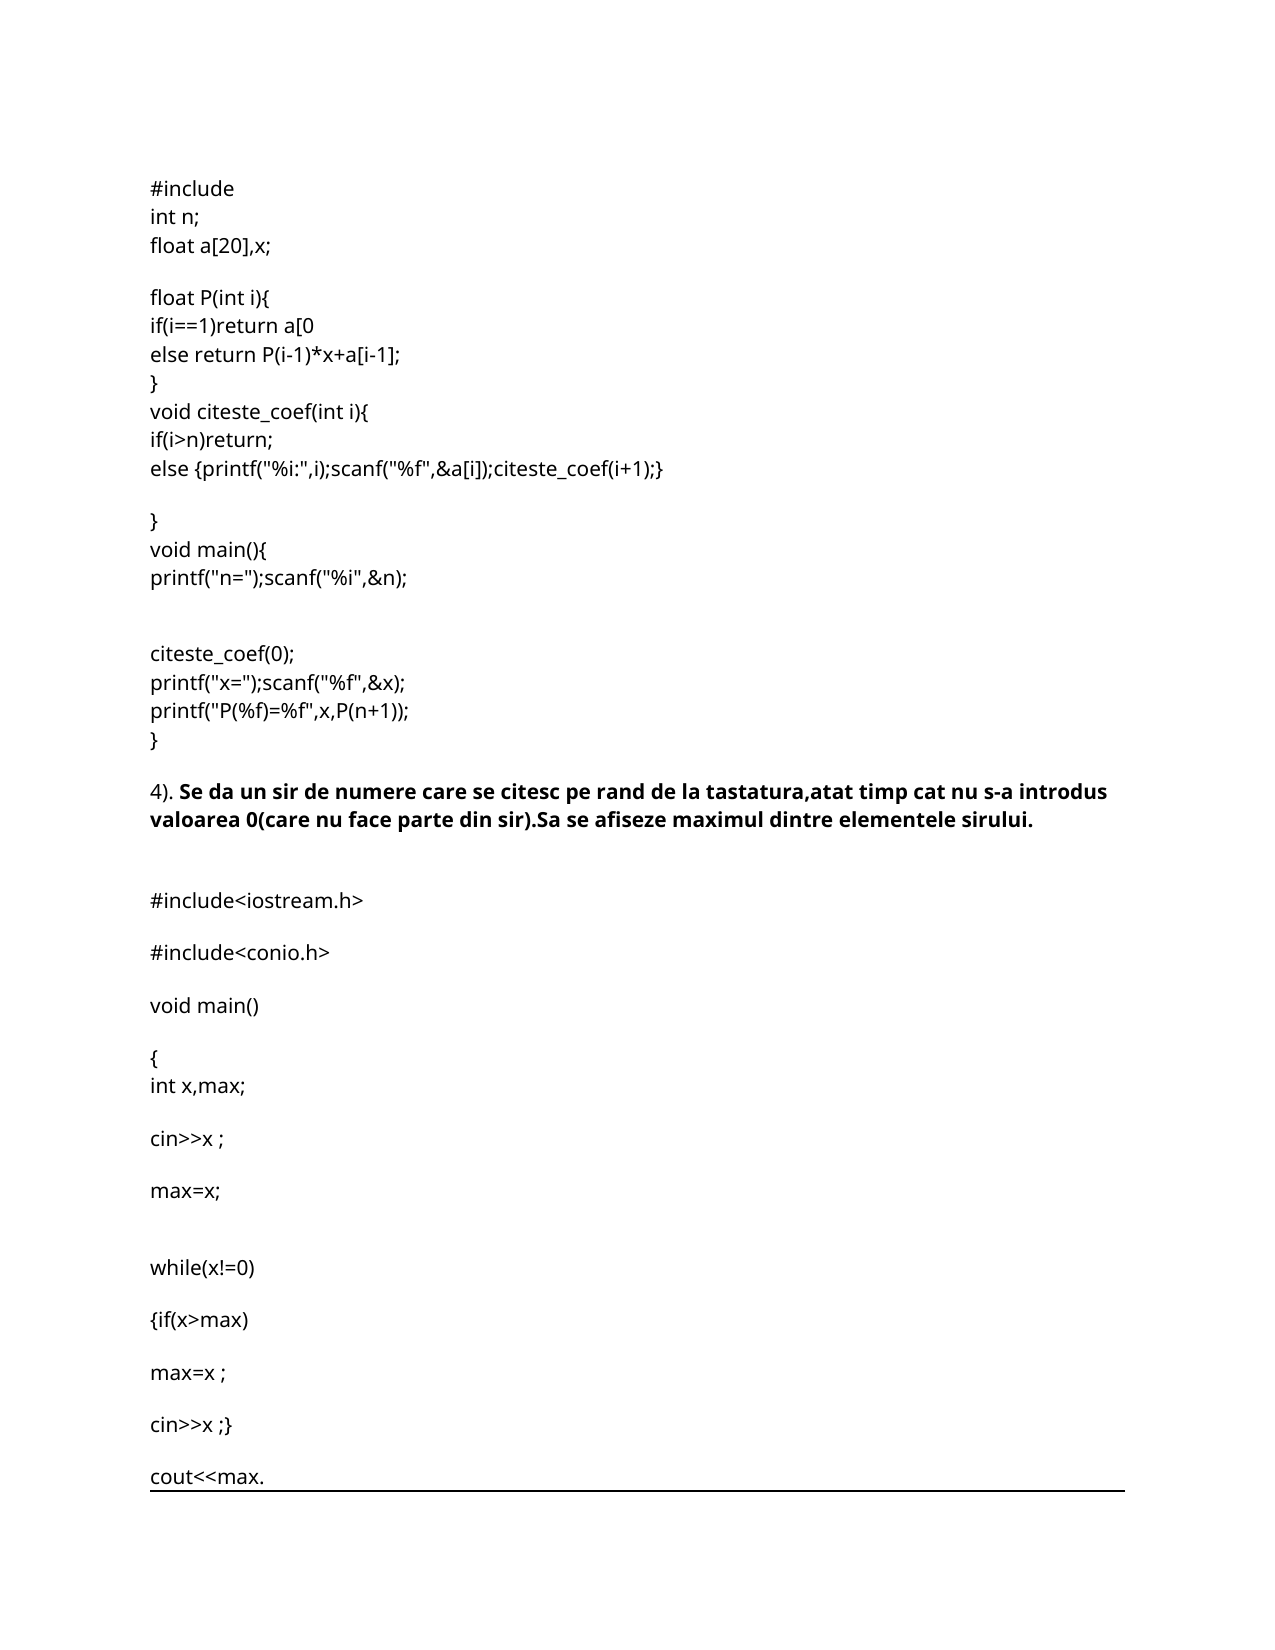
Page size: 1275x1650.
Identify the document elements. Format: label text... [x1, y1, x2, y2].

text #include<iostream.h> #include<conio.h> void main() { int x,max; cin>>x ; max=x; while(x!=0) {if(x>max) max=x ; cin>>x ;} cout<<max. [150, 862, 1125, 1490]
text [150, 150, 1125, 862]
